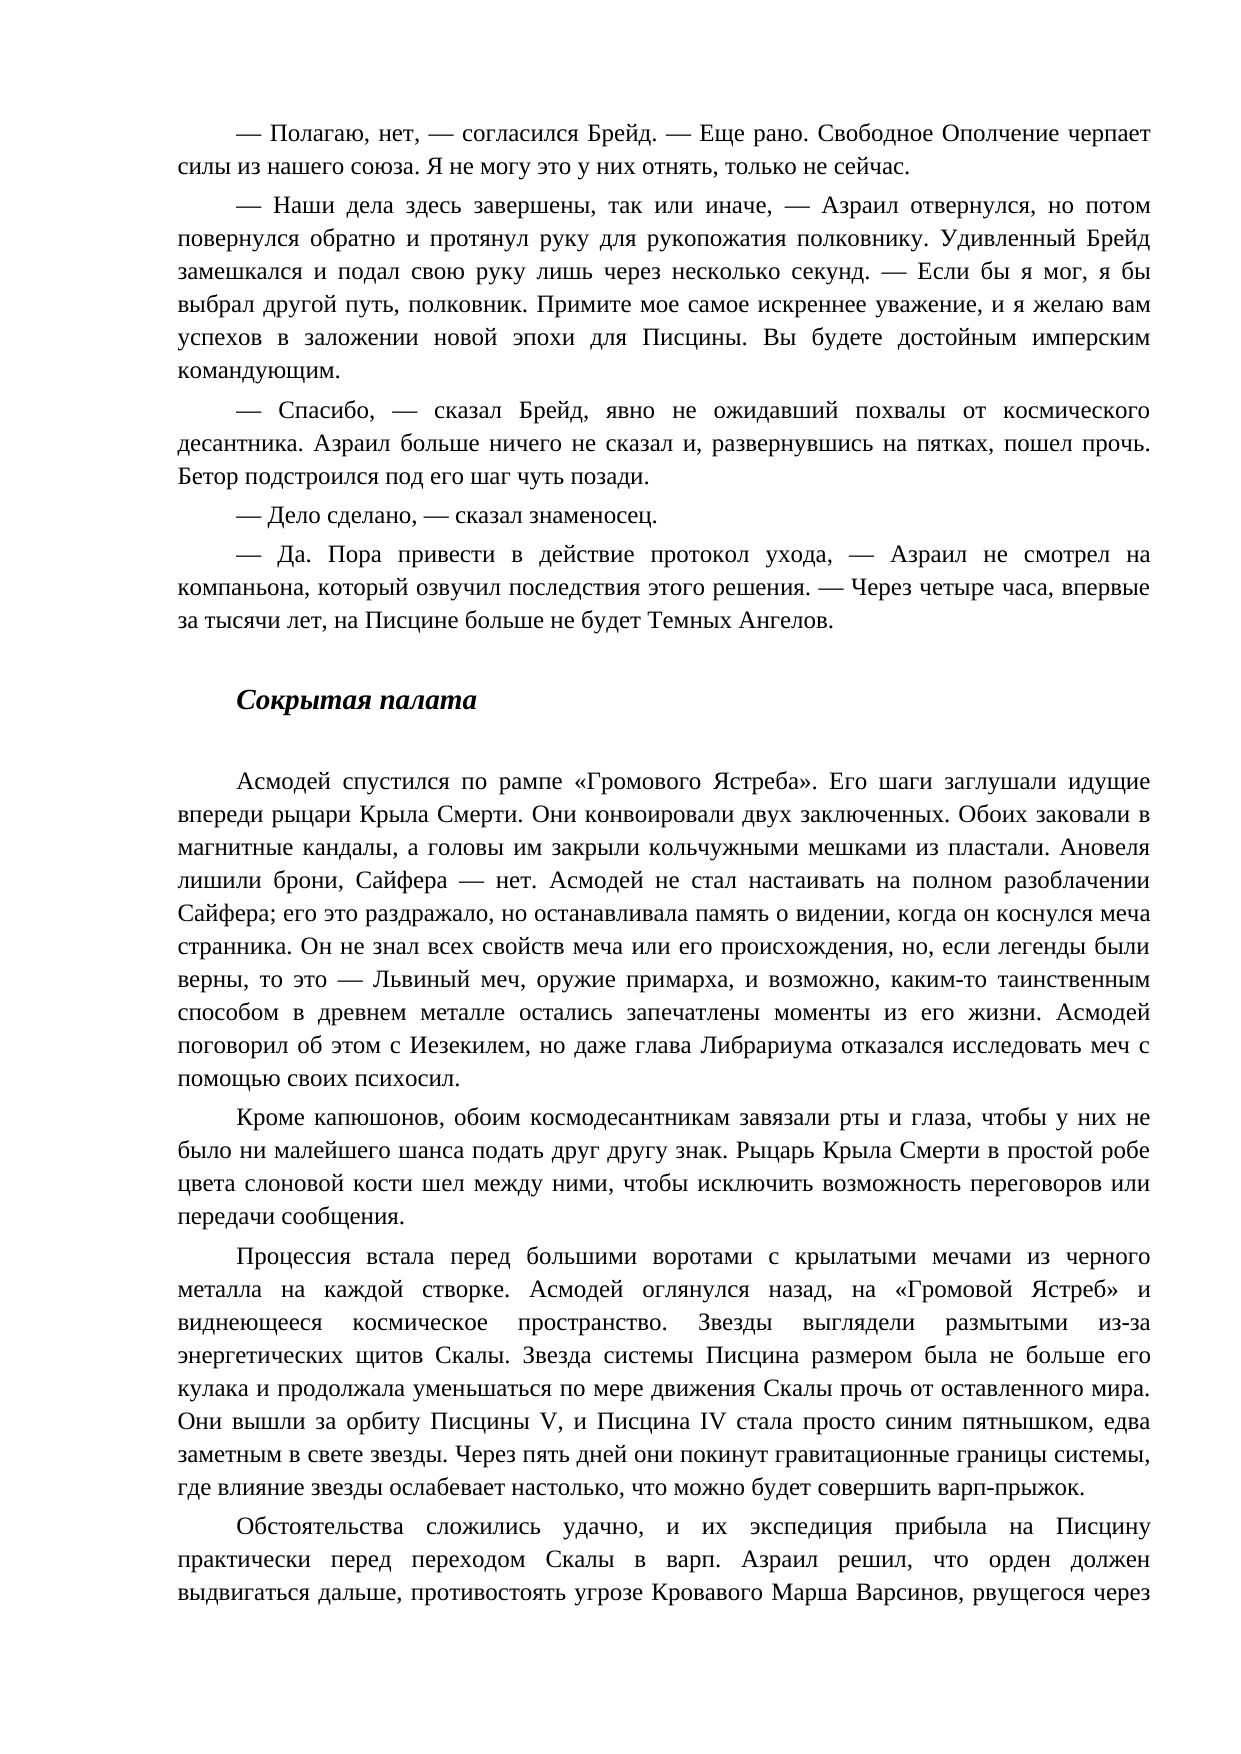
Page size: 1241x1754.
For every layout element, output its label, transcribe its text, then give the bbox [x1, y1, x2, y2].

text — Полагаю, нет, — согласился Брейд. — Еще рано. Свободное Ополчение черпает силы из нашего союза. Я не могу это у них отнять, только не сейчас. [177, 118, 1152, 180]
text Асмодей спустился по рампе «Громового Ястреба». Его шаги заглушали идущие впереди рыцари Крыла Смерти. Они конвоировали двух заключенных. Обоих заковали в магнитные кандалы, а головы им закрыли кольчужными мешками из пластали. Ановеля лишили брони, Сайфера — нет. Асмодей не стал настаивать на полном разоблачении Сайфера; его это раздражало, но останавливала память о видении, когда он коснулся меча странника. Он не знал всех свойств меча или его происхождения, но, если легенды были верны, то это — Львиный меч, оружие примарха, и возможно, каким-то таинственным способом в древнем металле остались запечатлены моменты из его жизни. Асмодей поговорил об этом с Иезекилем, но даже глава Либрариума отказался исследовать меч с помощью своих психосил. [177, 766, 1152, 1092]
text — Дело сделано, — сказал знаменосец. [177, 500, 1152, 529]
text — Спасибо, — сказал Брейд, явно не ожидавший похвалы от космического десантника. Азраил больше ничего не сказал и, развернувшись на пятках, пошел прочь. Бетор подстроился под его шаг чуть позади. [177, 395, 1152, 489]
text — Да. Пора привести в действие протокол ухода, — Азраил не смотрел на компаньона, который озвучил последствия этого решения. — Через четыре часа, впервые за тысячи лет, на Писцине больше не будет Темных Ангелов. [177, 539, 1152, 634]
text Кроме капюшонов, обоим космодесантникам завязали рты и глаза, чтобы у них не было ни малейшего шанса подать друг другу знак. Рыцарь Крыла Смерти в простой робе цвета слоновой кости шел между ними, чтобы исключить возможность переговоров или передачи сообщения. [177, 1102, 1152, 1230]
text — Наши дела здесь завершены, так или иначе, — Азраил отвернулся, но потом повернулся обратно и протянул руку для рукопожатия полковнику. Удивленный Брейд замешкался и подал свою руку лишь через несколько секунд. — Если бы я мог, я бы выбрал другой путь, полковник. Примите мое самое искреннее уважение, и я желаю вам успехов в заложении новой эпохи для Писцины. Вы будете достойным имперским командующим. [177, 190, 1152, 384]
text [177, 1511, 1152, 1606]
text Процессия встала перед большими воротами c крылатыми мечами из черного металла на каждой створке. Асмодей оглянулся назад, на «Громовой Ястреб» и виднеющееся космическое пространство. Звезды выглядели размытыми из-за энергетических щитов Скалы. Звезда системы Писцина размером была не больше его кулака и продолжала уменьшаться по мере движения Скалы прочь от оставленного мира. Они вышли за орбиту Писцины V, и Писцина IV стала просто синим пятнышком, едва заметным в свете звезды. Через пять дней они покинут гравитационные границы системы, где влияние звезды ослабевает настолько, что можно будет совершить варп-прыжок. [177, 1241, 1152, 1501]
subtitle Сокрытая палата [177, 682, 1152, 715]
